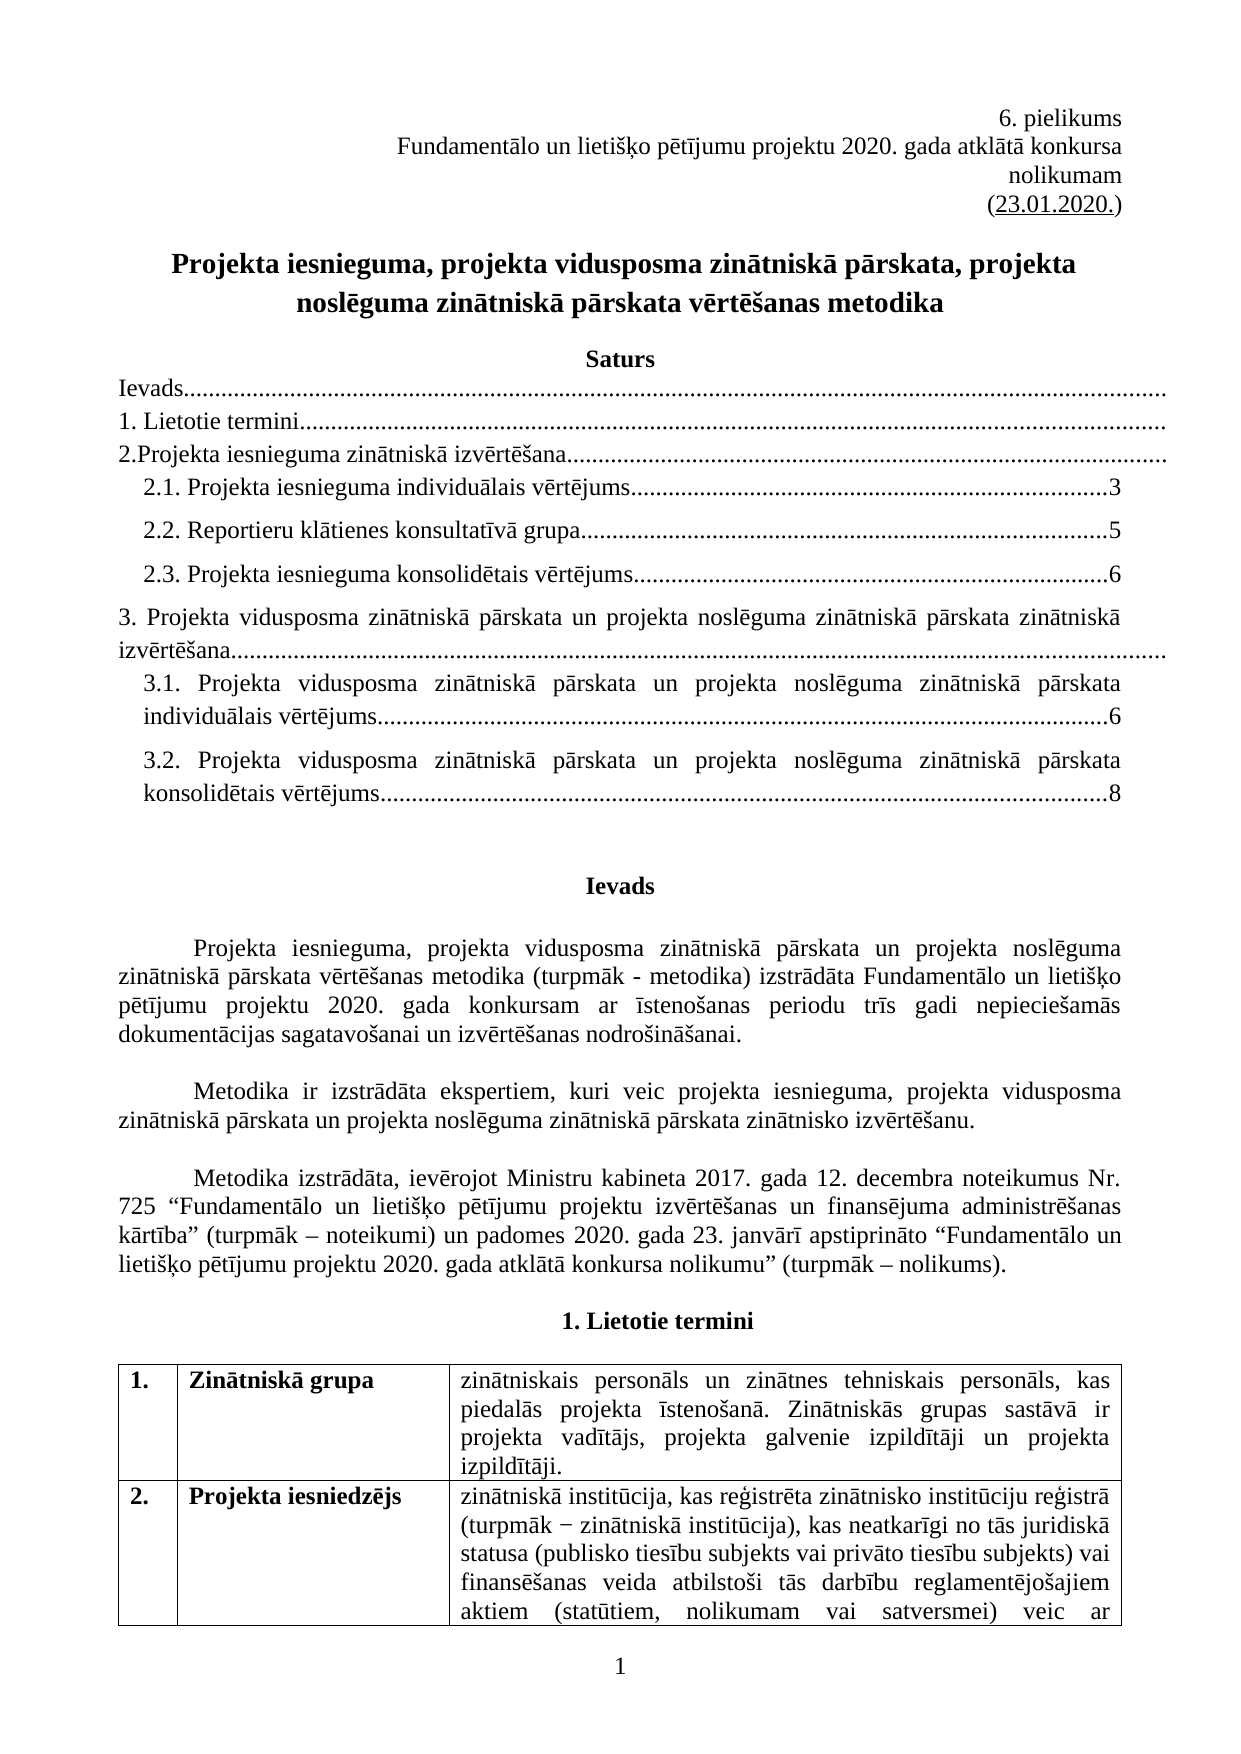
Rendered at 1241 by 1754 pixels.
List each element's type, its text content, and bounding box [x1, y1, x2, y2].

subtitle Ievads [118, 871, 1122, 900]
text 6. pielikums [118, 103, 1122, 131]
subtitle 1. Lietotie termini [118, 1306, 1122, 1335]
table_header Zinātniskā grupa [178, 1365, 449, 1480]
table_header 1. [119, 1365, 177, 1480]
table_cell 2. [119, 1481, 177, 1625]
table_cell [450, 1481, 1121, 1625]
list Metodika ir izstrādāta ekspertiem, kuri veic projekta iesnieguma, projekta vidusposma zinātniskā pārskata un projekta noslēguma zinātniskā pārskata zinātnisko izvērtēšanu. [118, 1076, 1122, 1134]
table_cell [178, 1481, 449, 1625]
text nolikumam [118, 160, 1122, 189]
text Projekta iesnieguma, projekta vidusposma zinātniskā pārskata, projekta noslēguma zinātniskā pārskata vērtēšanas metodika [118, 246, 1122, 318]
list Projekta iesnieguma, projekta vidusposma zinātniskā pārskata un projekta noslēguma zinātniskā pārskata vērtēšanas metodika (turpmāk - metodika) izstrādāta Fundamentālo un lietišķo pētījumu projektu 2020. gada konkursam ar īstenošanas periodu trīs gadi nepieciešamās dokumentācijas sagatavošanai un izvērtēšanas nodrošināšanai. [118, 933, 1122, 1048]
table_header zinātniskais personāls un zinātnes tehniskais personāls, kas piedalās projekta īstenošanā. Zinātniskās grupas sastāvā ir projekta vadītājs, projekta galvenie izpildītāji un projekta izpildītāji. [450, 1365, 1121, 1480]
list Metodika izstrādāta, ievērojot Ministru kabineta 2017. gada 12. decembra noteikumus Nr. 725 “Fundamentālo un lietišķo pētījumu projektu izvērtēšanas un finansējuma administrēšanas kārtība” (turpmāk – noteikumi) un padomes 2020. gada 23. janvārī apstiprināto “Fundamentālo un lietišķo pētījumu projektu 2020. gada atklātā konkursa nolikumu” (turpmāk – nolikums). [118, 1163, 1122, 1278]
text Fundamentālo un lietišķo pētījumu projektu 2020. gada atklātā konkursa [118, 131, 1122, 160]
text (23.01.2020.) [118, 189, 1122, 218]
